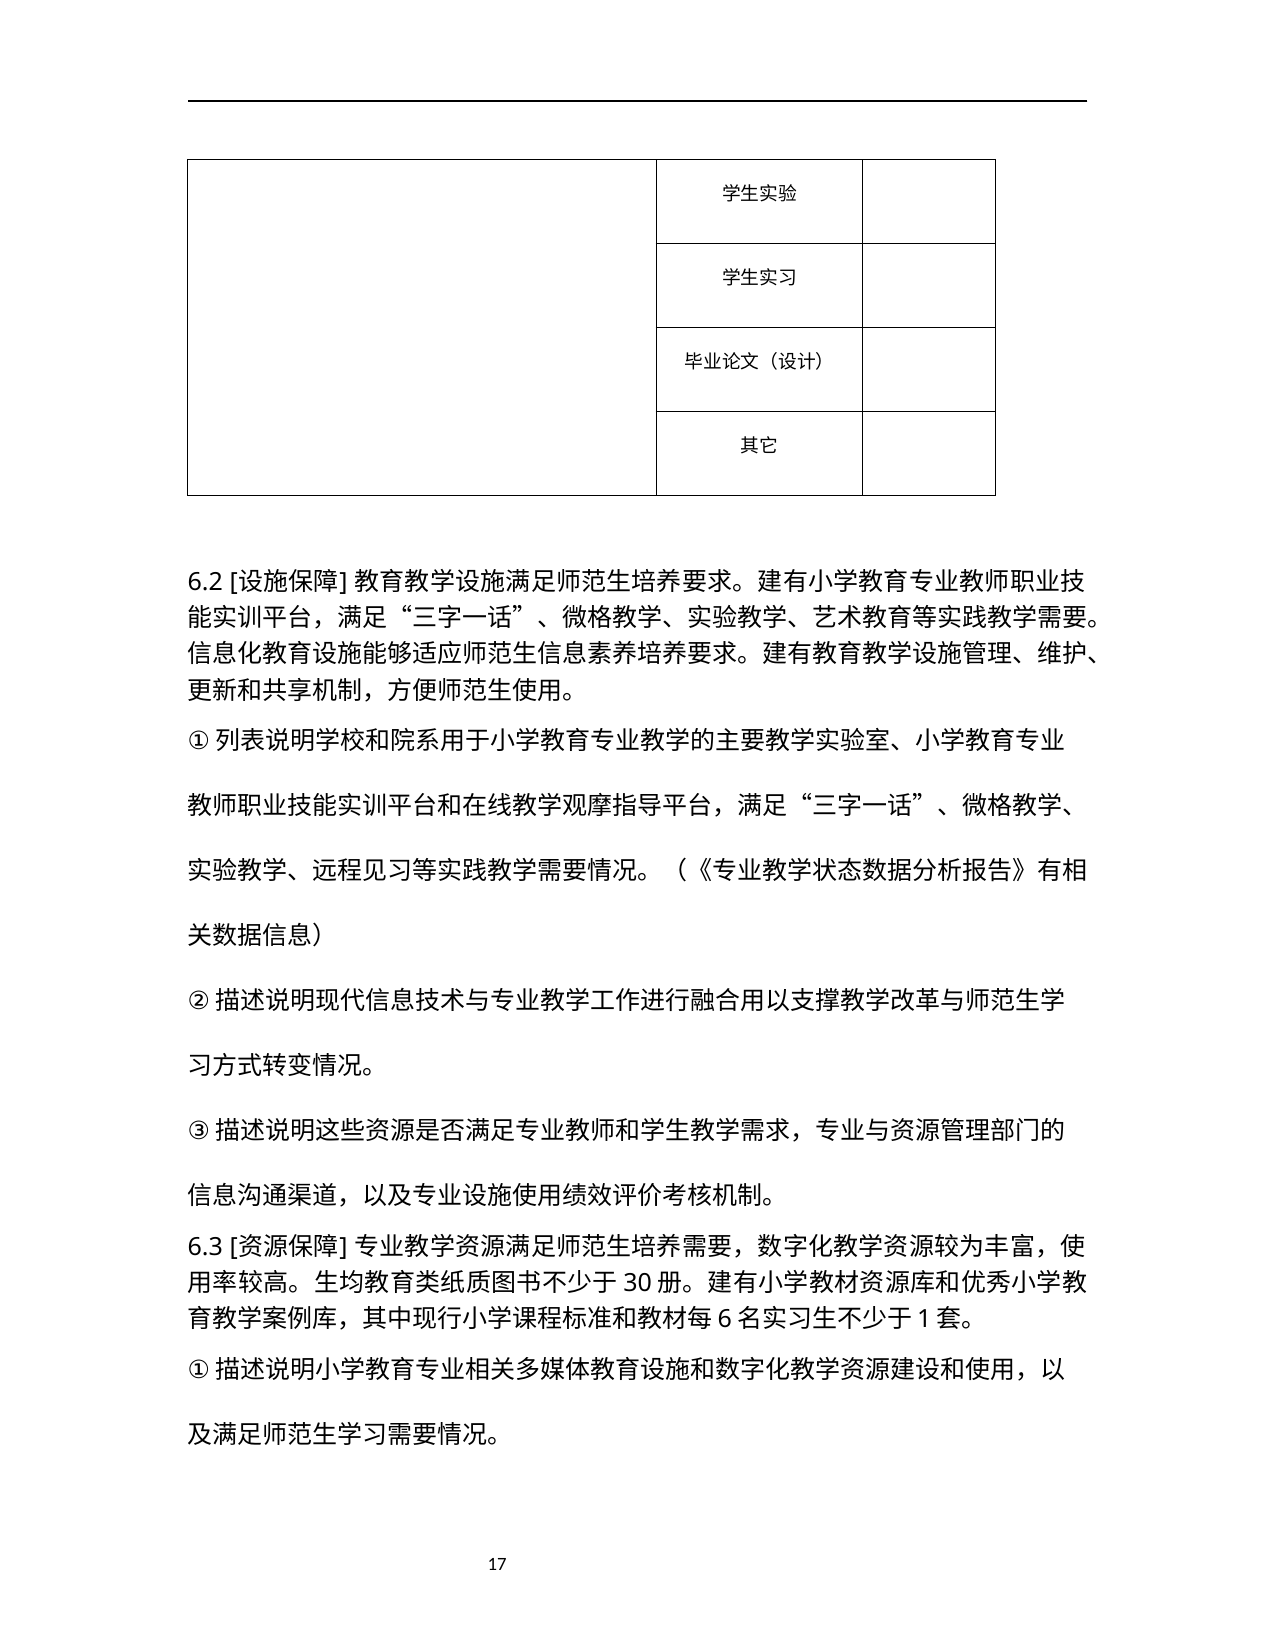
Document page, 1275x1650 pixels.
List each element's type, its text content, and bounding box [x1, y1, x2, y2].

text ②描述说明现代信息技术与专业教学工作进行融合用以支撑教学改革与师范生学习方式转变情况。 [187, 966, 1087, 1096]
table_cell [863, 160, 995, 243]
table_cell 其它 [657, 412, 862, 495]
table_cell [863, 244, 995, 327]
table_cell [188, 160, 656, 495]
text ③描述说明这些资源是否满足专业教师和学生教学需求，专业与资源管理部门的信息沟通渠道，以及专业设施使用绩效评价考核机制。 [187, 1096, 1087, 1226]
text 6.3 [资源保障] 专业教学资源满足师范生培养需要，数字化教学资源较为丰富，使用率较高。生均教育类纸质图书不少于30册。建有小学教材资源库和优秀小学教育教学案例库，其中现行小学课程标准和教材每6名实习生不少于1套。 [187, 1226, 1087, 1335]
text 6.2 [设施保障] 教育教学设施满足师范生培养要求。建有小学教育专业教师职业技能实训平台，满足“三字一话”、微格教学、实验教学、艺术教育等实践教学需要。信息化教育设施能够适应师范生信息素养培养要求。建有教育教学设施管理、维护、更新和共享机制，方便师范生使用。 [187, 561, 1087, 706]
table_cell 毕业论文（设计） [657, 328, 862, 411]
table_cell 学生实习 [657, 244, 862, 327]
text ①列表说明学校和院系用于小学教育专业教学的主要教学实验室、小学教育专业教师职业技能实训平台和在线教学观摩指导平台，满足“三字一话”、微格教学、实验教学、远程见习等实践教学需要情况。（《专业教学状态数据分析报告》有相关数据信息） [187, 706, 1087, 966]
table_cell [863, 412, 995, 495]
table_cell 学生实验 [657, 160, 862, 243]
text ①描述说明小学教育专业相关多媒体教育设施和数字化教学资源建设和使用，以及满足师范生学习需要情况。 [187, 1335, 1087, 1465]
table_cell [863, 328, 995, 411]
